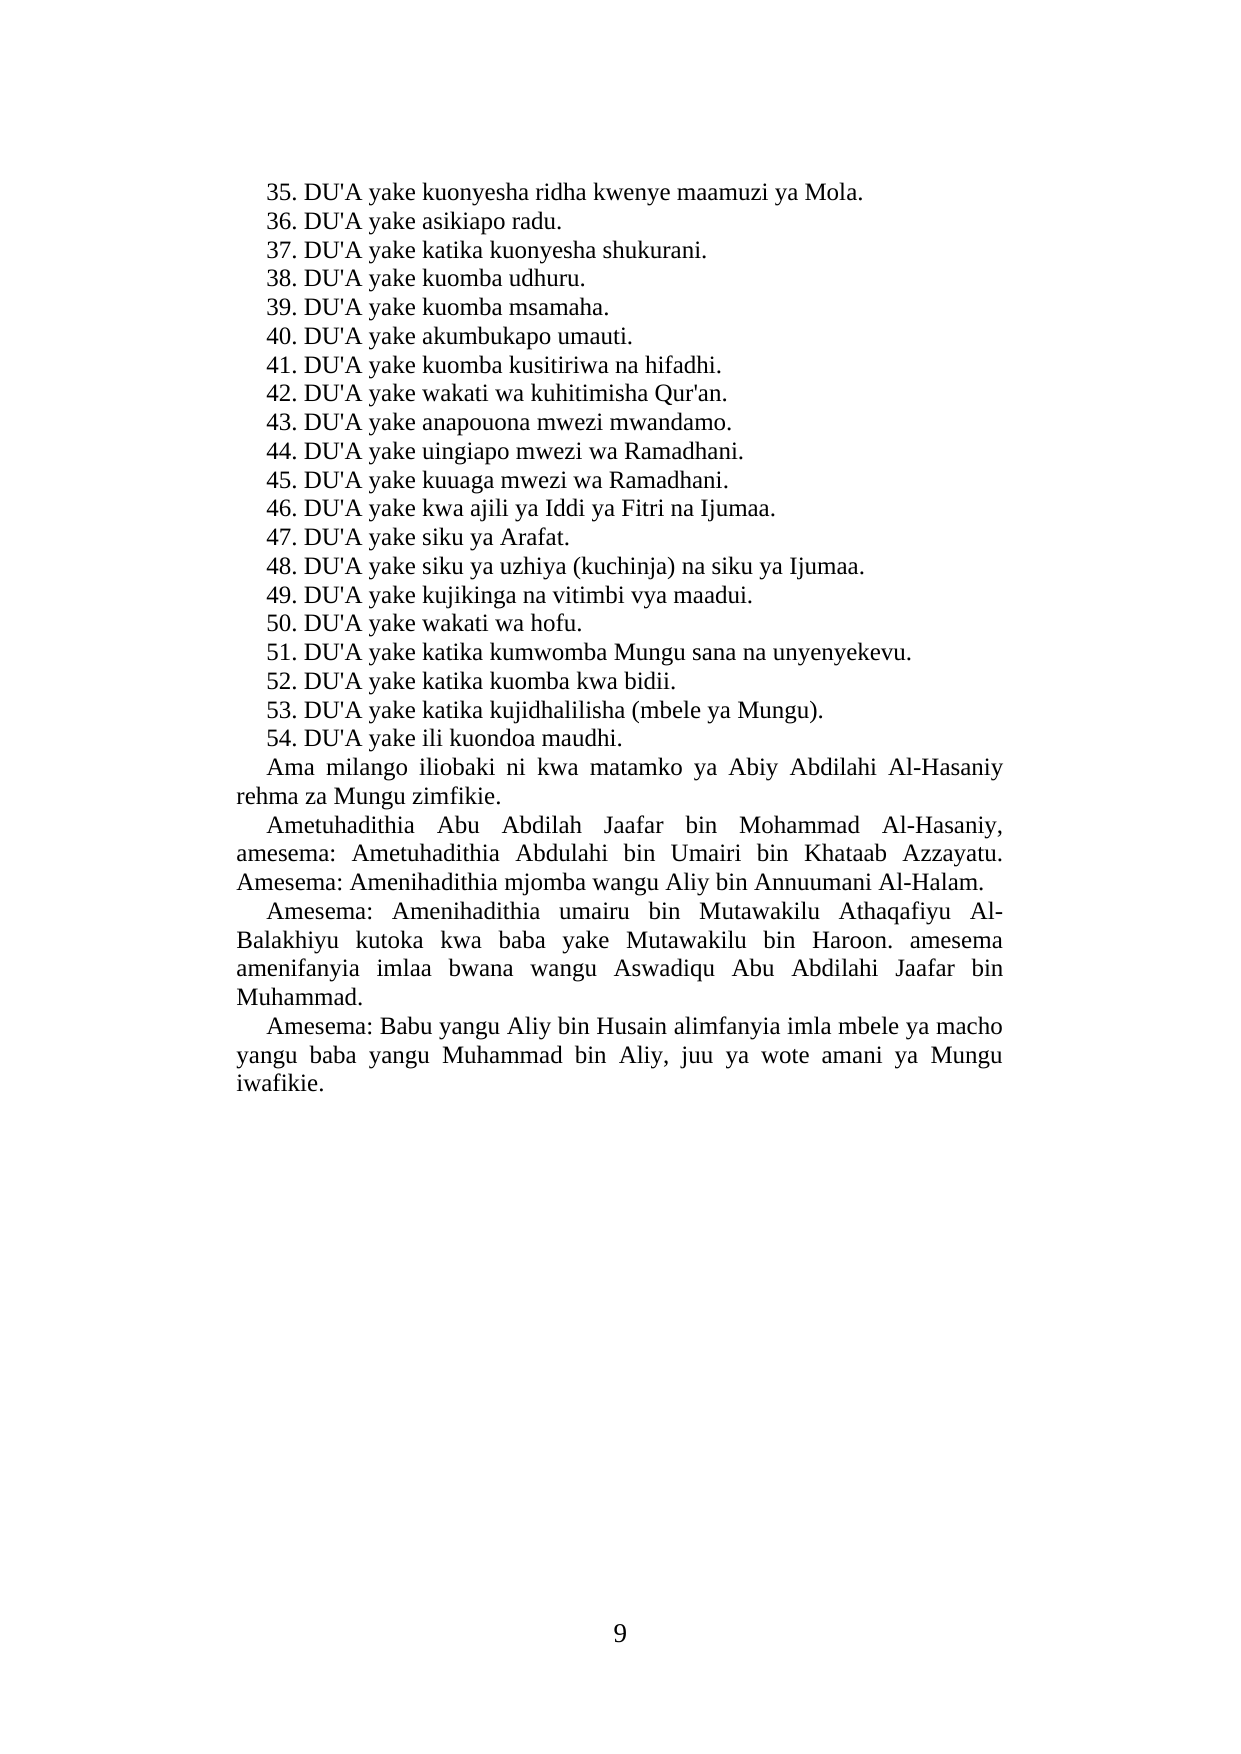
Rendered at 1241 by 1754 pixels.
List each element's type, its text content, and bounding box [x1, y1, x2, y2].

text 53. DU'A yake katika kujidhalilisha (mbele ya Mungu). [236, 695, 1004, 723]
text 50. DU'A yake wakati wa hofu. [236, 608, 1004, 637]
text Ametuhadithia Abu Abdilah Jaafar bin Mohammad Al-Hasaniy, amesema: Ametuhadithia Abdulahi bin Umairi bin Khataab Azzayatu. Amesema: Amenihadithia mjomba wangu Aliy bin Annuumani Al-Halam. [236, 810, 1004, 896]
text 38. DU'A yake kuomba udhuru. [236, 263, 1004, 292]
text 43. DU'A yake anapouona mwezi mwandamo. [236, 407, 1004, 436]
text 36. DU'A yake asikiapo radu. [236, 206, 1004, 235]
text 40. DU'A yake akumbukapo umauti. [236, 321, 1004, 350]
text 47. DU'A yake siku ya Arafat. [236, 522, 1004, 551]
text 35. DU'A yake kuonyesha ridha kwenye maamuzi ya Mola. [236, 177, 1004, 206]
text 45. DU'A yake kuuaga mwezi wa Ramadhani. [236, 465, 1004, 493]
text 42. DU'A yake wakati wa kuhitimisha Qur'an. [236, 378, 1004, 407]
text 52. DU'A yake katika kuomba kwa bidii. [236, 666, 1004, 695]
text 51. DU'A yake katika kumwomba Mungu sana na unyenyekevu. [236, 637, 1004, 666]
text Amesema: Amenihadithia umairu bin Mutawakilu Athaqafiyu Al-Balakhiyu kutoka kwa baba yake Mutawakilu bin Haroon. amesema amenifanyia imlaa bwana wangu Aswadiqu Abu Abdilahi Jaafar bin Muhammad. [236, 896, 1004, 1011]
text Amesema: Babu yangu Aliy bin Husain alimfanyia imla mbele ya macho yangu baba yangu Muhammad bin Aliy, juu ya wote amani ya Mungu iwafikie. [236, 1011, 1004, 1097]
text 46. DU'A yake kwa ajili ya Iddi ya Fitri na Ijumaa. [236, 493, 1004, 522]
text 49. DU'A yake kujikinga na vitimbi vya maadui. [236, 580, 1004, 608]
text 41. DU'A yake kuomba kusitiriwa na hifadhi. [236, 350, 1004, 378]
text 54. DU'A yake ili kuondoa maudhi. [236, 723, 1004, 752]
text 39. DU'A yake kuomba msamaha. [236, 292, 1004, 321]
text 44. DU'A yake uingiapo mwezi wa Ramadhani. [236, 436, 1004, 465]
text 37. DU'A yake katika kuonyesha shukurani. [236, 235, 1004, 263]
text 48. DU'A yake siku ya uzhiya (kuchinja) na siku ya Ijumaa. [236, 551, 1004, 580]
text Ama milango iliobaki ni kwa matamko ya Abiy Abdilahi Al-Hasaniy rehma za Mungu zimfikie. [236, 752, 1004, 810]
